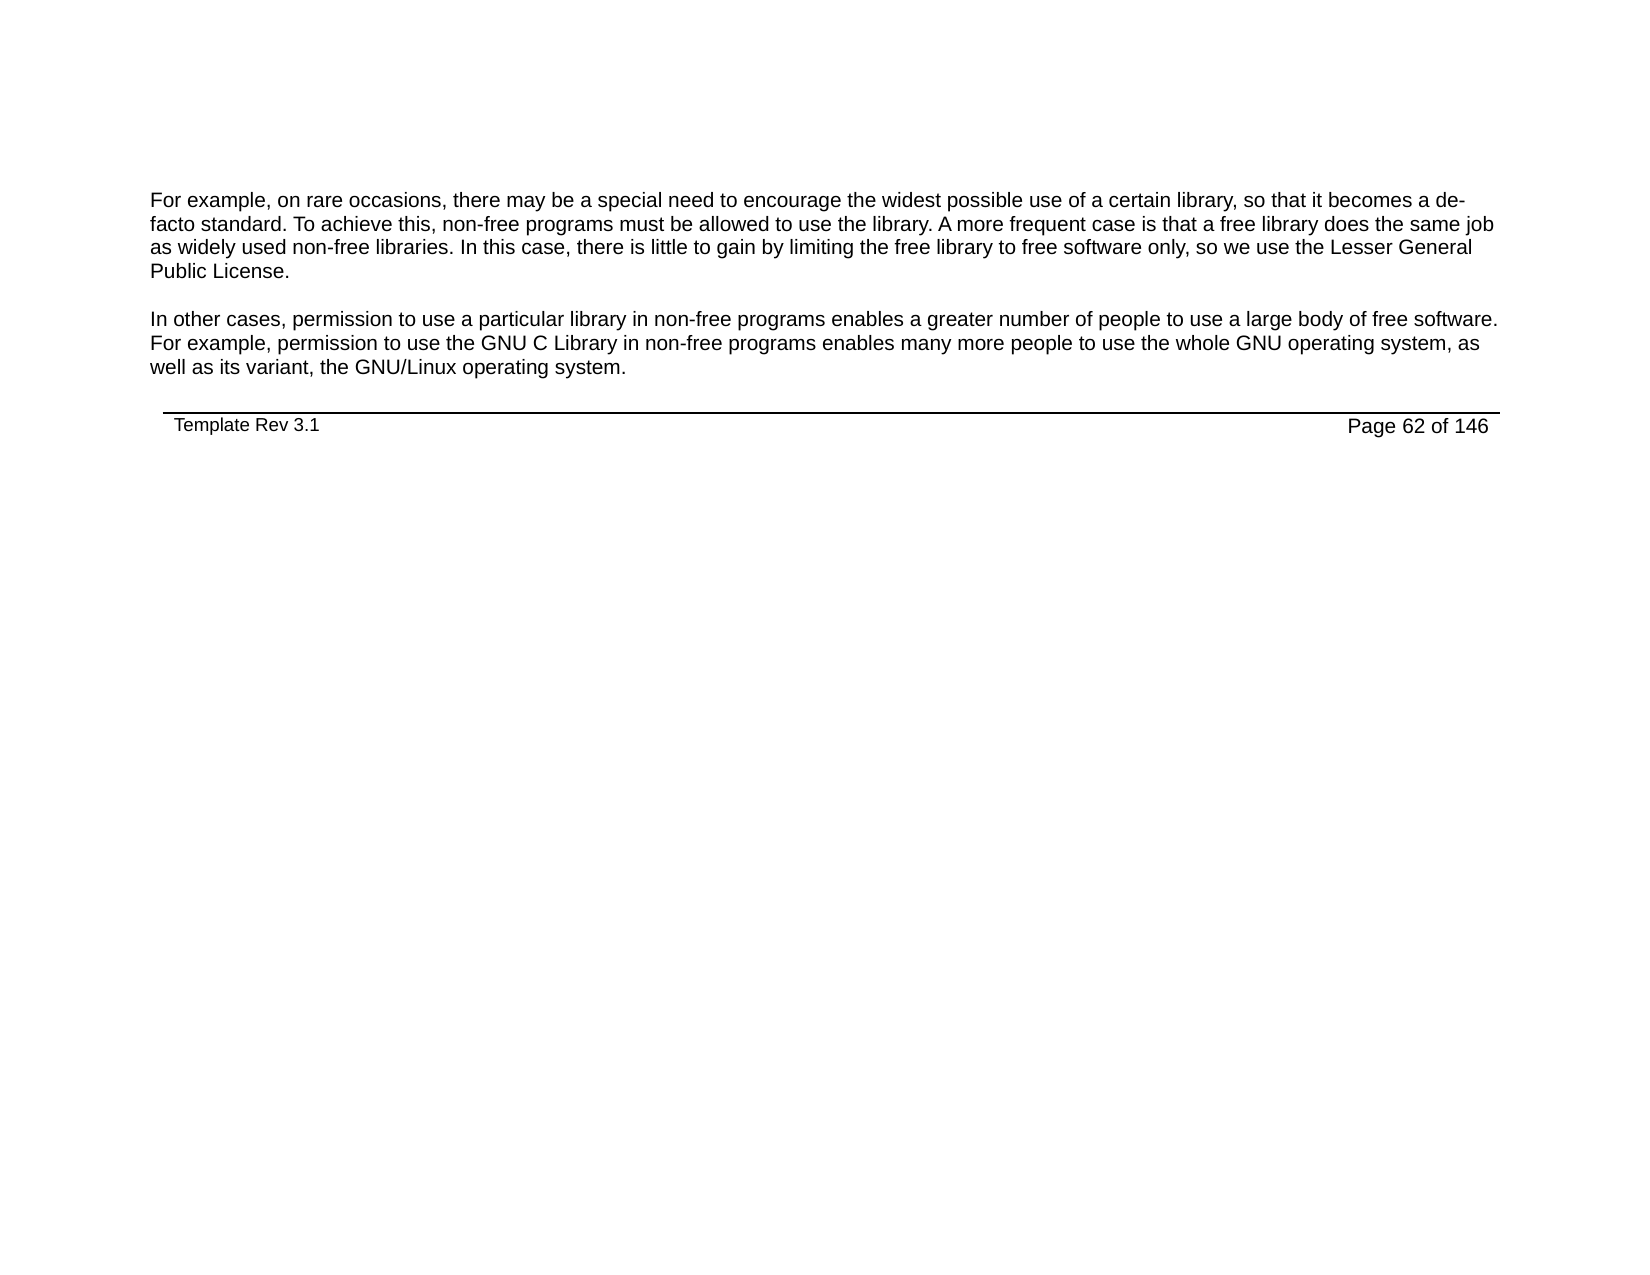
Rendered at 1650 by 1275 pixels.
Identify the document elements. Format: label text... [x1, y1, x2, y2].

text In other cases, permission to use a particular library in non-free programs enables a greater number of people to use a large body of free software. For example, permission to use the GNU C Library in non-free programs enables many more people to use the whole GNU operating system, as well as its variant, the GNU/Linux operating system. [150, 307, 1500, 379]
text For example, on rare occasions, there may be a special need to encourage the widest possible use of a certain library, so that it becomes a de-facto standard. To achieve this, non-free programs must be allowed to use the library. A more frequent case is that a free library does the same job as widely used non-free libraries. In this case, there is little to gain by limiting the free library to free software only, so we use the Lesser General Public License. [150, 187, 1500, 283]
